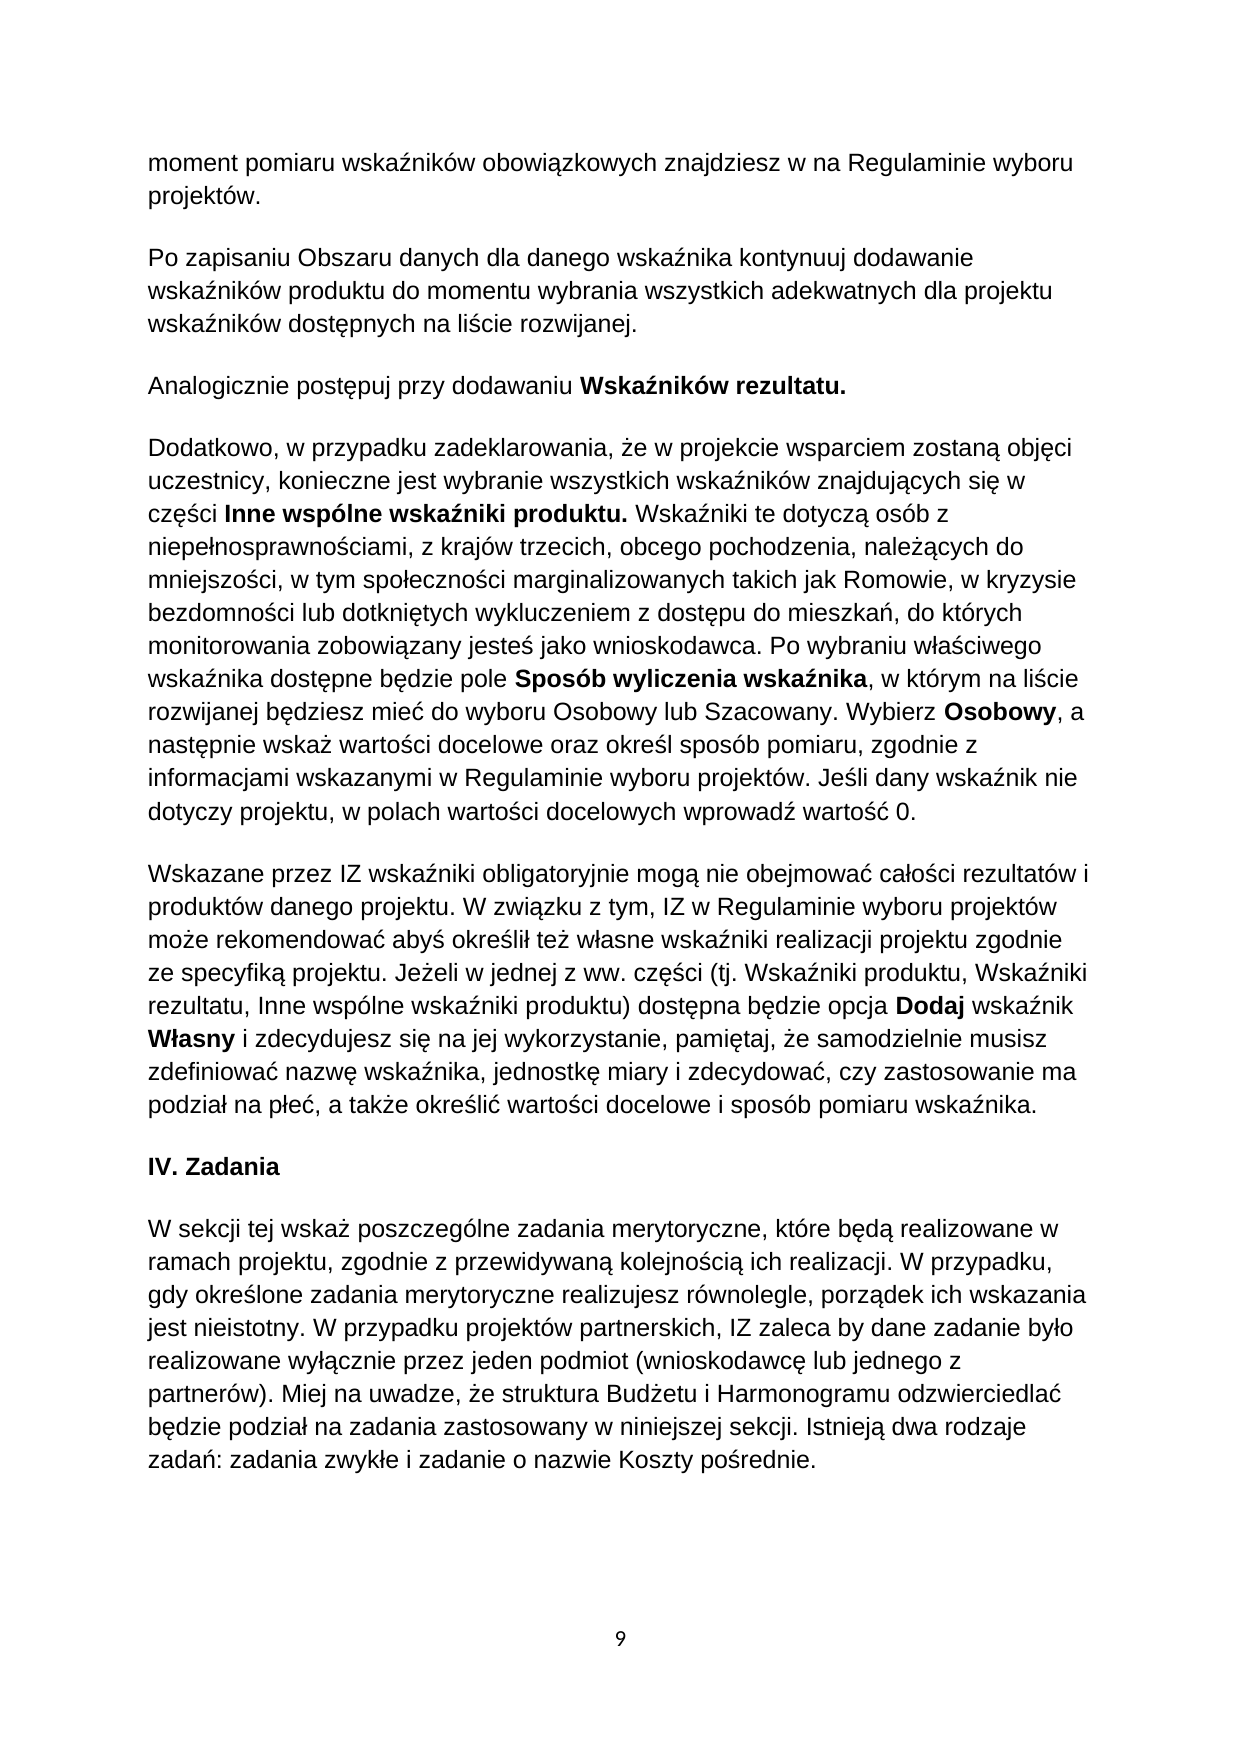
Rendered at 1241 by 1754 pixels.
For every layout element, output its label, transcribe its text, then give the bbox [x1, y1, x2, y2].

text W sekcji tej wskaż poszczególne zadania merytoryczne, które będą realizowane w ramach projektu, zgodnie z przewidywaną kolejnością ich realizacji. W przypadku, gdy określone zadania merytoryczne realizujesz równolegle, porządek ich wskazania jest nieistotny. W przypadku projektów partnerskich, IZ zaleca by dane zadanie było realizowane wyłącznie przez jeden podmiot (wnioskodawcę lub jednego z partnerów). Miej na uwadze, że struktura Budżetu i Harmonogramu odzwierciedlać będzie podział na zadania zastosowany w niniejszej sekcji. Istnieją dwa rodzaje zadań: zadania zwykłe i zadanie o nazwie Koszty pośrednie. [148, 1214, 1093, 1474]
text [148, 148, 1093, 209]
text Dodatkowo, w przypadku zadeklarowania, że w projekcie wsparciem zostaną objęci uczestnicy, konieczne jest wybranie wszystkich wskaźników znajdujących się w części Inne wspólne wskaźniki produktu. Wskaźniki te dotyczą osób z niepełnosprawnościami, z krajów trzecich, obcego pochodzenia, należących do mniejszości, w tym społeczności marginalizowanych takich jak Romowie, w kryzysie bezdomności lub dotkniętych wykluczeniem z dostępu do mieszkań, do których monitorowania zobowiązany jesteś jako wnioskodawca. Po wybraniu właściwego wskaźnika dostępne będzie pole Sposób wyliczenia wskaźnika, w którym na liście rozwijanej będziesz mieć do wyboru Osobowy lub Szacowany. Wybierz Osobowy, a następnie wskaż wartości docelowe oraz określ sposób pomiaru, zgodnie z informacjami wskazanymi w Regulaminie wyboru projektów. Jeśli dany wskaźnik nie dotyczy projektu, w polach wartości docelowych wprowadź wartość 0. [148, 433, 1093, 825]
text Po zapisaniu Obszaru danych dla danego wskaźnika kontynuuj dodawanie wskaźników produktu do momentu wybrania wszystkich adekwatnych dla projektu wskaźników dostępnych na liście rozwijanej. [148, 243, 1093, 338]
text Analogicznie postępuj przy dodawaniu Wskaźników rezultatu. [148, 371, 1093, 400]
text Wskazane przez IZ wskaźniki obligatoryjnie mogą nie obejmować całości rezultatów i produktów danego projektu. W związku z tym, IZ w Regulaminie wyboru projektów może rekomendować abyś określił też własne wskaźniki realizacji projektu zgodnie ze specyfiką projektu. Jeżeli w jednej z ww. części (tj. Wskaźniki produktu, Wskaźniki rezultatu, Inne wspólne wskaźniki produktu) dostępna będzie opcja Dodaj wskaźnik Własny i zdecydujesz się na jej wykorzystanie, pamiętaj, że samodzielnie musisz zdefiniować nazwę wskaźnika, jednostkę miary i zdecydować, czy zastosowanie ma podział na płeć, a także określić wartości docelowe i sposób pomiaru wskaźnika. [148, 859, 1093, 1118]
subtitle IV. Zadania [148, 1152, 1093, 1181]
